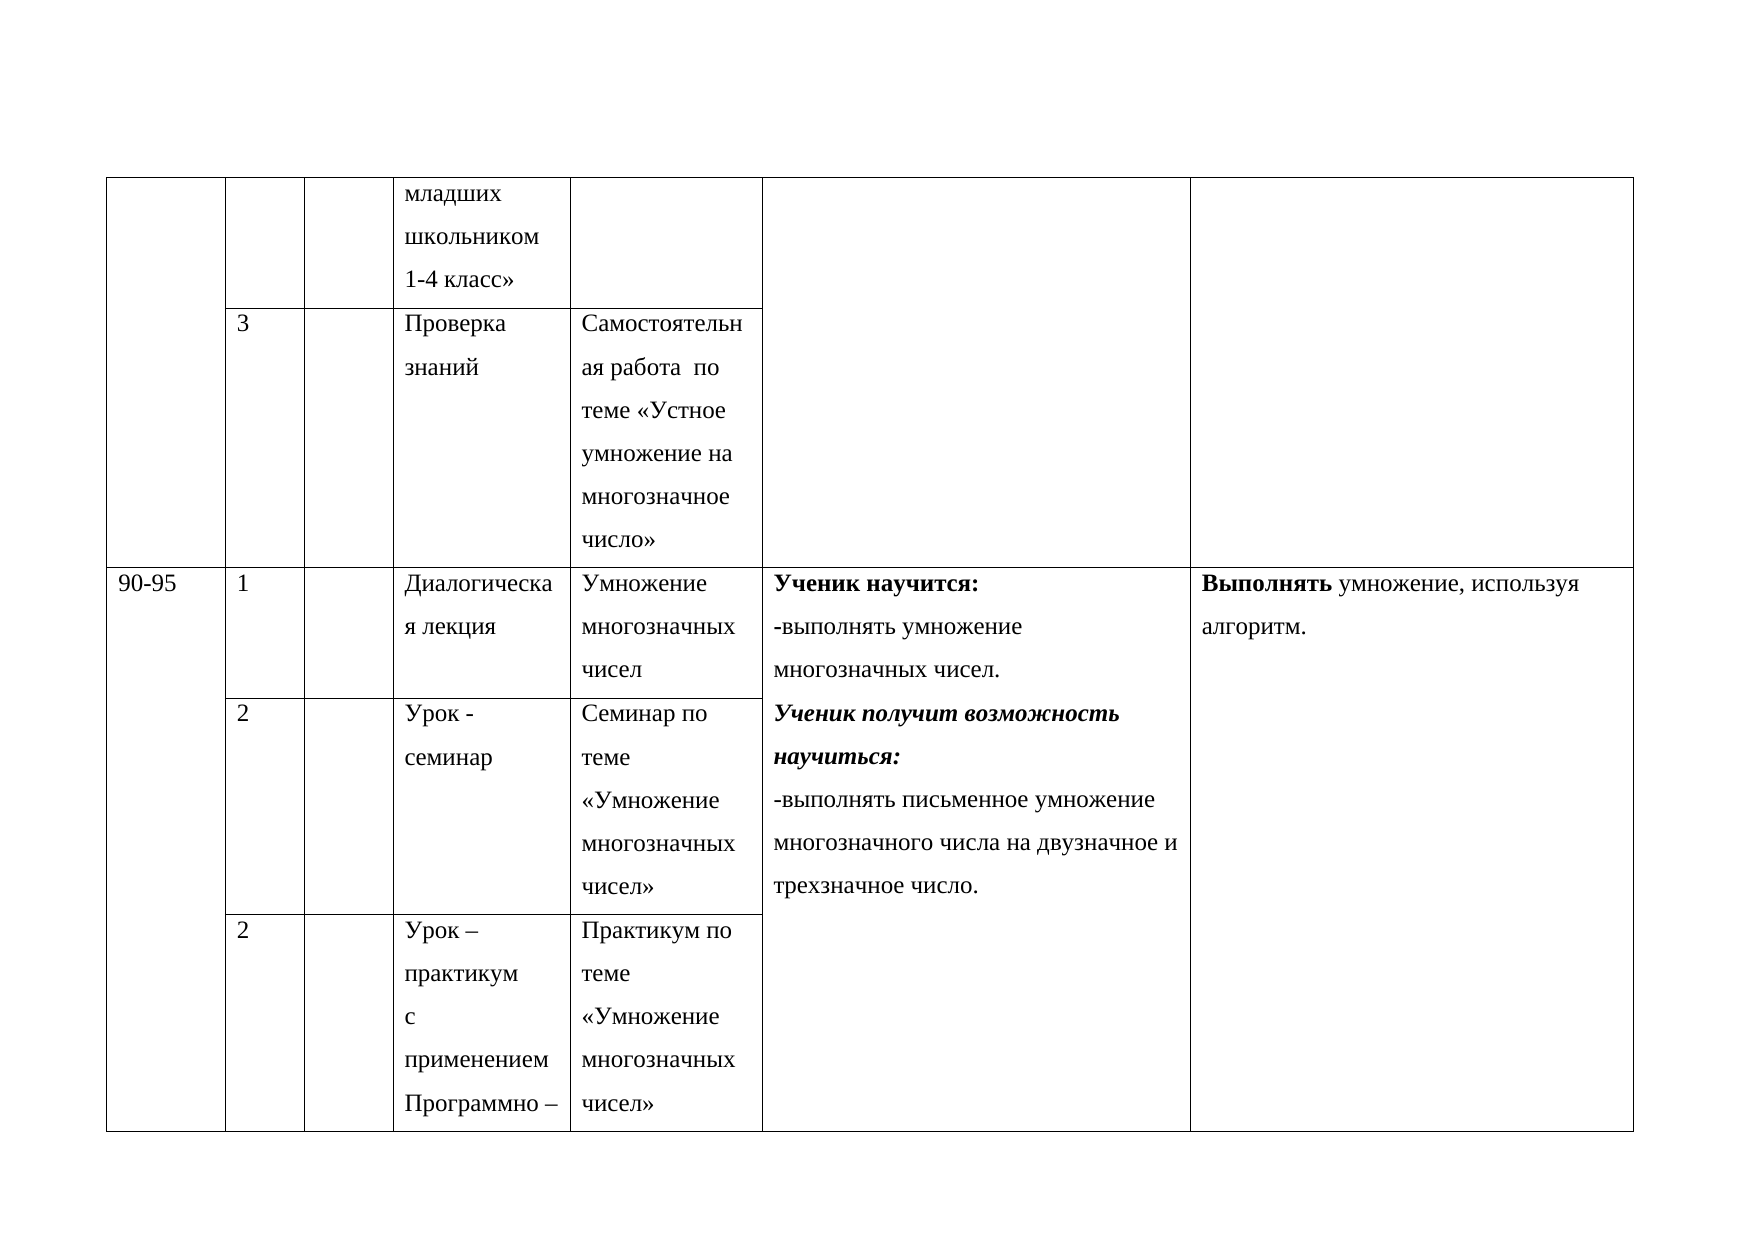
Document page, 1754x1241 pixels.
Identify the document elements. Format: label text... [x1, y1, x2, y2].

table_cell 3 [226, 309, 304, 567]
table_cell [305, 568, 393, 697]
table_cell 3 [226, 178, 304, 307]
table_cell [394, 915, 570, 1131]
table_cell [305, 915, 393, 1131]
table_cell Выполнять умножение, используя алгоритм. [1191, 568, 1633, 1131]
table_cell 90-95 [107, 568, 225, 1131]
table_cell 2 [226, 915, 304, 1131]
table_cell [305, 309, 393, 567]
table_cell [571, 915, 762, 1131]
table_cell [305, 178, 393, 307]
table_cell Умножение многозначных чисел [571, 568, 762, 697]
table_cell Ученик научится: -выполнять умножение многозначных чисел. Ученик получит возможность научиться: -выполнять письменное умножение многозначного числа на двузначное и трехзначное число. [763, 568, 1190, 1131]
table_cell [571, 178, 762, 307]
table_cell Проверка знаний [394, 309, 570, 567]
table_cell 1 [226, 568, 304, 697]
table_cell Самостоятельная работа по теме «Устное умножение на многозначное число» [571, 309, 762, 567]
table_cell 2 [226, 699, 304, 914]
table_cell Урок - семинар [394, 699, 570, 914]
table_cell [394, 178, 570, 307]
table_cell Семинар по теме «Умножение многозначных чисел» [571, 699, 762, 914]
table_cell [305, 699, 393, 914]
table_cell Диалогическая лекция [394, 568, 570, 697]
